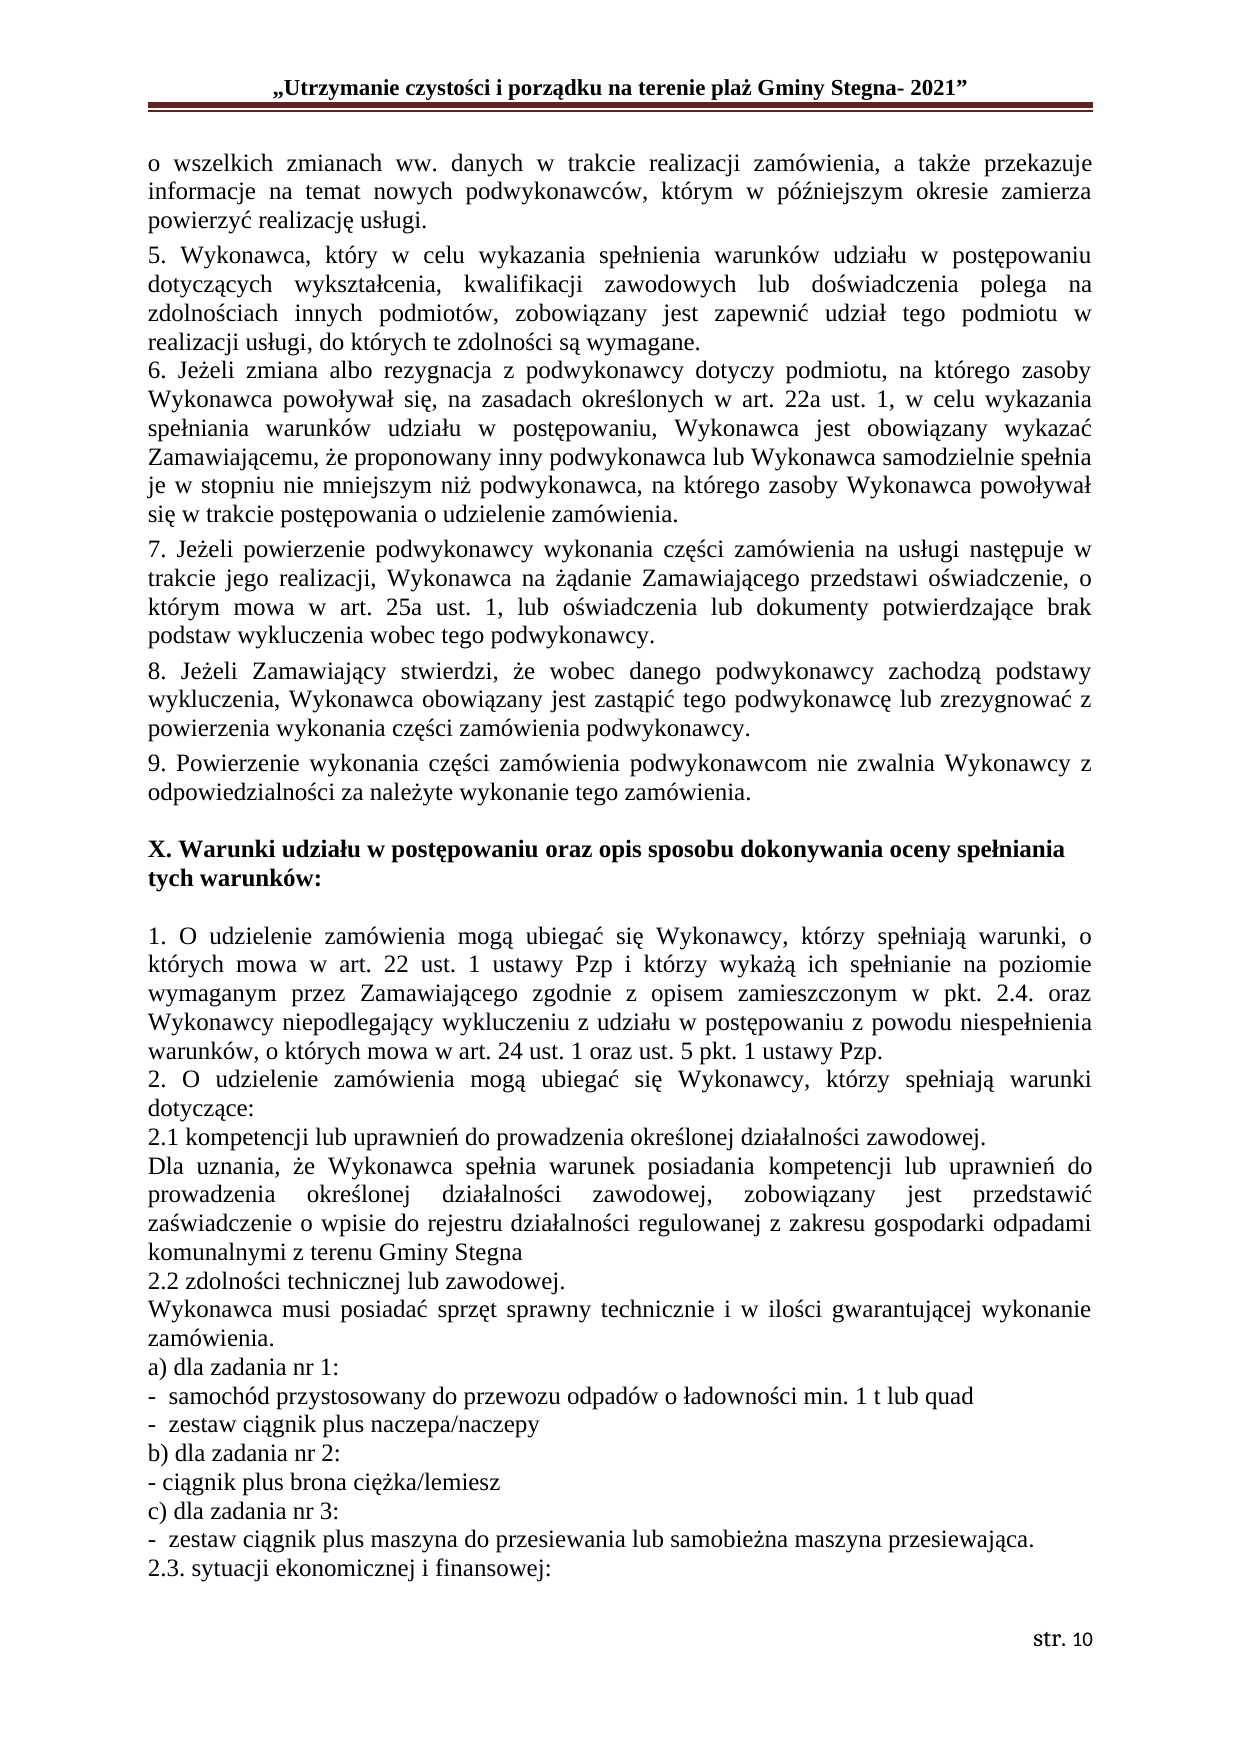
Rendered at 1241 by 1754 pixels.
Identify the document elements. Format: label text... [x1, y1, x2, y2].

text - ciągnik plus brona ciężka/lemiesz [148, 1467, 1093, 1496]
text - zestaw ciągnik plus maszyna do przesiewania lub samobieżna maszyna przesiewająca. [148, 1524, 1093, 1553]
text - samochód przystosowany do przewozu odpadów o ładowności min. 1 t lub quad [148, 1381, 1093, 1409]
text 8. Jeżeli Zamawiający stwierdzi, że wobec danego podwykonawcy zachodzą podstawy wykluczenia, Wykonawca obowiązany jest zastąpić tego podwykonawcę lub zrezygnować z powierzenia wykonania części zamówienia podwykonawcy. [148, 656, 1093, 742]
text 9. Powierzenie wykonania części zamówienia podwykonawcom nie zwalnia Wykonawcy z odpowiedzialności za należyte wykonanie tego zamówienia. [148, 748, 1093, 806]
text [148, 148, 1093, 234]
text 5. Wykonawca, który w celu wykazania spełnienia warunków udziału w postępowaniu dotyczących wykształcenia, kwalifikacji zawodowych lub doświadczenia polega na zdolnościach innych podmiotów, zobowiązany jest zapewnić udział tego podmiotu w realizacji usługi, do których te zdolności są wymagane. [148, 241, 1093, 356]
text 1. O udzielenie zamówienia mogą ubiegać się Wykonawcy, którzy spełniają warunki, o których mowa w art. 22 ust. 1 ustawy Pzp i którzy wykażą ich spełnianie na poziomie wymaganym przez Zamawiającego zgodnie z opisem zamieszczonym w pkt. 2.4. oraz Wykonawcy niepodlegający wykluczeniu z udziału w postępowaniu z powodu niespełnienia warunków, o których mowa w art. 24 ust. 1 oraz ust. 5 pkt. 1 ustawy Pzp. [148, 921, 1093, 1064]
text 6. Jeżeli zmiana albo rezygnacja z podwykonawcy dotyczy podmiotu, na którego zasoby Wykonawca powoływał się, na zasadach określonych w art. 22a ust. 1, w celu wykazania spełniania warunków udziału w postępowaniu, Wykonawca jest obowiązany wykazać Zamawiającemu, że proponowany inny podwykonawca lub Wykonawca samodzielnie spełnia je w stopniu nie mniejszym niż podwykonawca, na którego zasoby Wykonawca powoływał się w trakcie postępowania o udzielenie zamówienia. [148, 356, 1093, 528]
text 7. Jeżeli powierzenie podwykonawcy wykonania części zamówienia na usługi następuje w trakcie jego realizacji, Wykonawca na żądanie Zamawiającego przedstawi oświadczenie, o którym mowa w art. 25a ust. 1, lub oświadczenia lub dokumenty potwierdzające brak podstaw wykluczenia wobec tego podwykonawcy. [148, 534, 1093, 649]
text b) dla zadania nr 2: [148, 1438, 1093, 1467]
text 2.3. sytuacji ekonomicznej i finansowej: [148, 1553, 1093, 1582]
text - zestaw ciągnik plus naczepa/naczepy [148, 1409, 1093, 1438]
text Wykonawca musi posiadać sprzęt sprawny technicznie i w ilości gwarantującej wykonanie zamówienia. [148, 1294, 1093, 1352]
text Dla uznania, że Wykonawca spełnia warunek posiadania kompetencji lub uprawnień do prowadzenia określonej działalności zawodowej, zobowiązany jest przedstawić zaświadczenie o wpisie do rejestru działalności regulowanej z zakresu gospodarki odpadami komunalnymi z terenu Gminy Stegna [148, 1151, 1093, 1266]
text X. Warunki udziału w postępowaniu oraz opis sposobu dokonywania oceny spełniania tych warunków: [148, 834, 1093, 892]
text 2. O udzielenie zamówienia mogą ubiegać się Wykonawcy, którzy spełniają warunki dotyczące: [148, 1064, 1093, 1122]
text 2.1 kompetencji lub uprawnień do prowadzenia określonej działalności zawodowej. [148, 1122, 1093, 1151]
text c) dla zadania nr 3: [148, 1496, 1093, 1524]
text 2.2 zdolności technicznej lub zawodowej. [148, 1266, 1093, 1294]
text a) dla zadania nr 1: [148, 1352, 1093, 1381]
